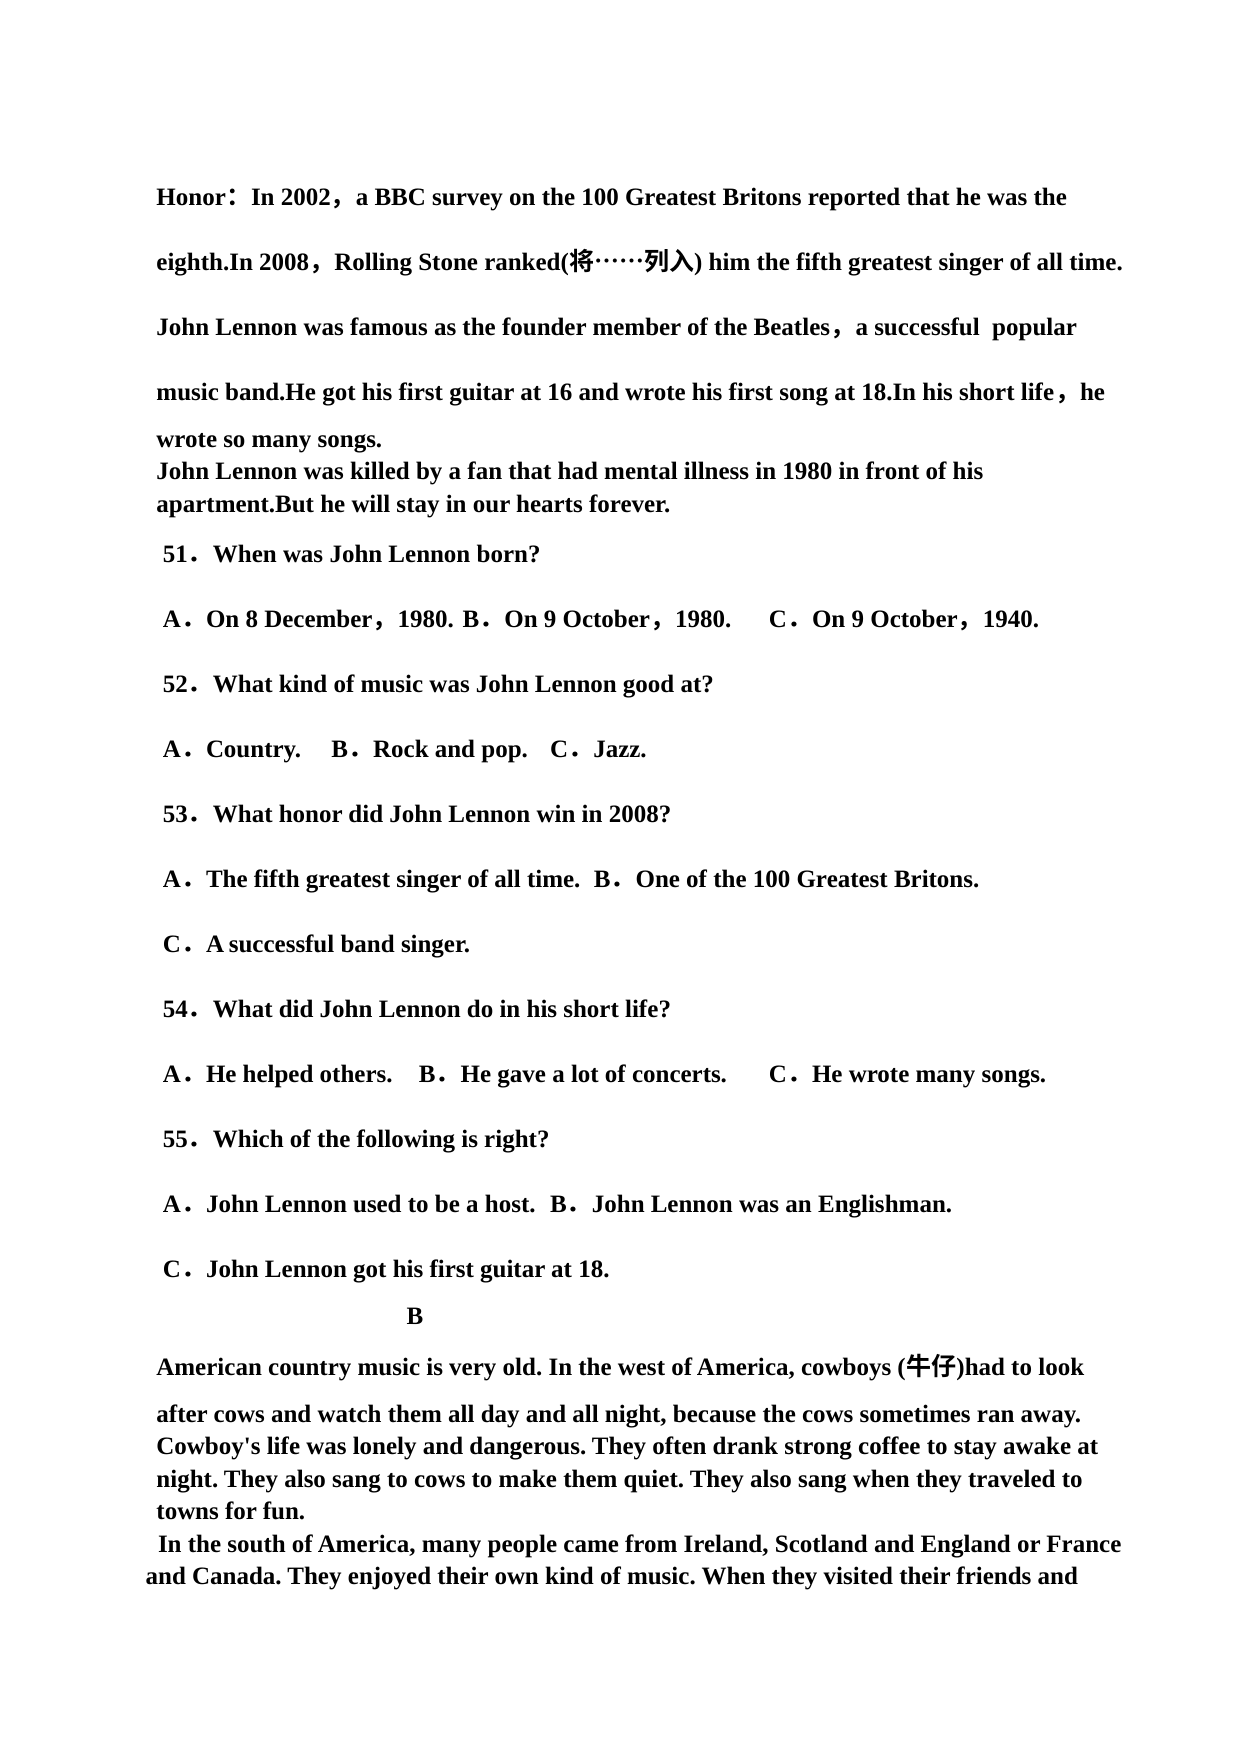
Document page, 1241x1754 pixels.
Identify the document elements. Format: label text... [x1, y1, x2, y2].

list 54．What did John Lennon do in his short life? [112, 974, 1128, 1039]
list A．Country. B．Rock and pop. C．Jazz. [112, 714, 1128, 779]
list 52．What kind of music was John Lennon good at? [112, 649, 1128, 714]
list A．He helped others. B．He gave a lot of concerts. C．He wrote many songs. [112, 1039, 1128, 1104]
list John Lennon was killed by a fan that had mental illness in 1980 in front of his apartment.But he will stay in our hearts forever. [156, 454, 1128, 519]
list B [112, 1299, 1128, 1332]
list John Lennon was famous as the founder member of the Beatles，a successful popular music band.He got his first guitar at 16 and wrote his first song at 18.In his short life，he wrote so many songs. [156, 292, 1128, 454]
list A．John Lennon used to be a host. B．John Lennon was an Englishman. [112, 1169, 1128, 1234]
list American country music is very old. In the west of America, cowboys (牛仔)had to look after cows and watch them all day and all night, because the cows sometimes ran away. Cowboy's life was lonely and dangerous. They often drank strong coffee to stay awake at night. They also sang to cows to make them quiet. They also sang when they traveled to towns for fun. [156, 1332, 1128, 1527]
list 55．Which of the following is right? [112, 1104, 1128, 1169]
list 51．When was John Lennon born? [112, 519, 1128, 584]
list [145, 1527, 1128, 1592]
list 53．What honor did John Lennon win in 2008? [112, 779, 1128, 844]
list A．The fifth greatest singer of all time. B．One of the 100 Greatest Britons. [112, 844, 1128, 909]
list C．John Lennon got his first guitar at 18. [112, 1234, 1128, 1299]
list A．On 8 December，1980. B．On 9 October，1980. C．On 9 October，1940. [112, 584, 1128, 649]
list C．A successful band singer. [112, 909, 1128, 974]
list Honor：In 2002，a BBC survey on the 100 Greatest Britons reported that he was the eighth.In 2008，Rolling Stone ranked(将……列入) him the fifth greatest singer of all time. [156, 162, 1128, 292]
